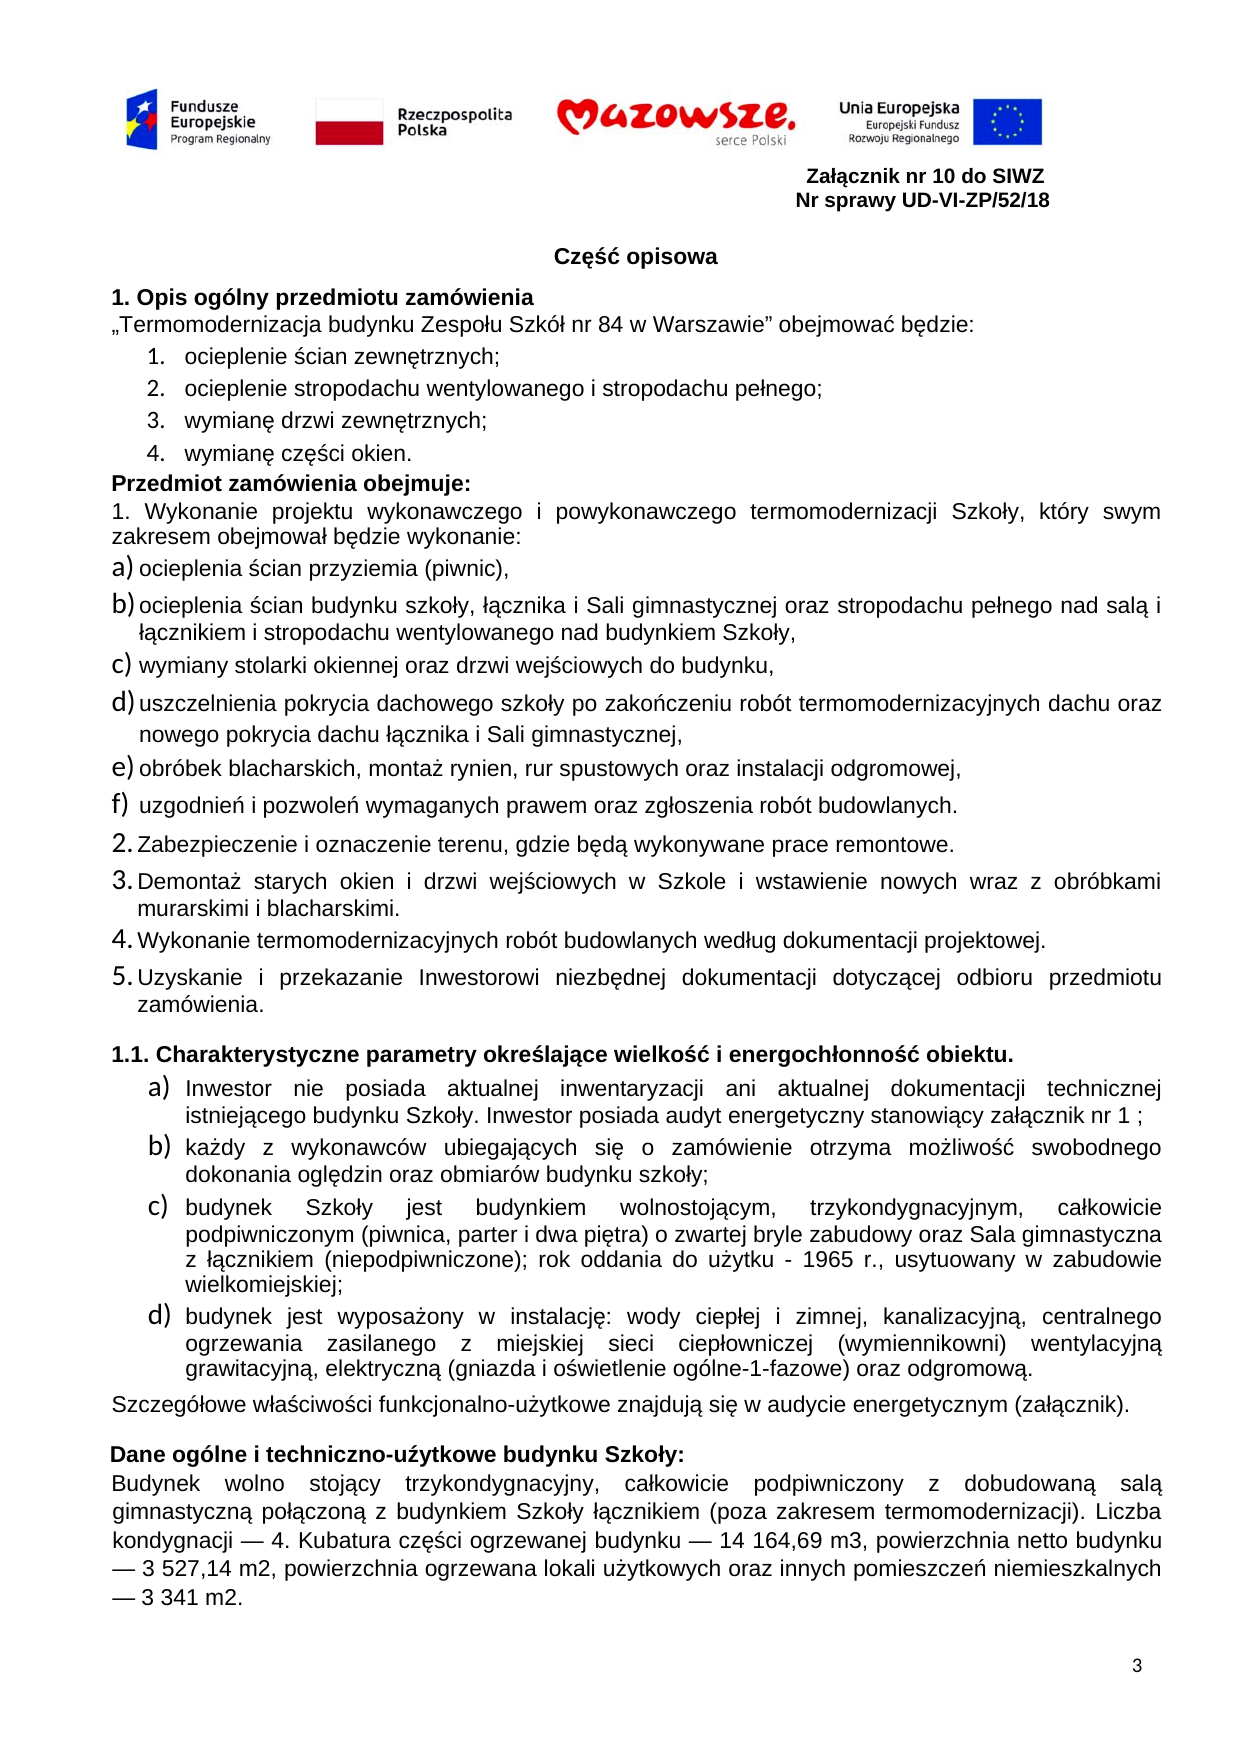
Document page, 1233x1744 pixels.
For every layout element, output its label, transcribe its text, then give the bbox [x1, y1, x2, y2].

text 1. Opis ogólny przedmiotu zamówienia [111, 284, 1163, 311]
list budynek Szkoły jest budynkiem wolnostojącym, trzykondygnacyjnym, całkowicie podpiwniczonym (piwnica, parter i dwa piętra) o zwartej bryle zabudowy oraz Sala gimnastyczna z łącznikiem (niepodpiwniczone); rok oddania do użytku - 1965 r., usytuowany w zabudowie wielkomiejskiej; [148, 1188, 1162, 1297]
list Uzyskanie i przekazanie Inwestorowi niezbędnej dokumentacji dotyczącej odbioru przedmiotu zamówienia. [111, 959, 1162, 1018]
list obróbek blacharskich, montaż rynien, rur spustowych oraz instalacji odgromowej, [111, 749, 1162, 783]
list Wykonanie termomodernizacyjnych robót budowlanych według dokumentacji projektowej. [111, 922, 1162, 956]
list ocieplenie stropodachu wentylowanego i stropodachu pełnego; [146, 373, 1162, 402]
text „Termomodernizacja budynku Zespołu Szkół nr 84 w Warszawie” obejmować będzie: [111, 313, 1162, 338]
list Inwestor nie posiada aktualnej inwentaryzacji ani aktualnej dokumentacji technicznej istniejącego budynku Szkoły. Inwestor posiada audyt energetyczny stanowiący załącznik nr 1 ; [148, 1069, 1162, 1128]
list uzgodnień i pozwoleń wymaganych prawem oraz zgłoszenia robót budowlanych. [111, 787, 1162, 820]
list budynek jest wyposażony w instalację: wody ciepłej i zimnej, kanalizacyjną, centralnego ogrzewania zasilanego z miejskiej sieci ciepłowniczej (wymiennikowni) wentylacyjną grawitacyjną, elektryczną (gniazda i oświetlenie ogólne-1-fazowe) oraz odgromową. [148, 1298, 1162, 1382]
picture [111, 73, 1057, 165]
list każdy z wykonawców ubiegających się o zamówienie otrzyma możliwość swobodnego dokonania oględzin oraz obmiarów budynku szkoły; [148, 1129, 1162, 1188]
text Przedmiot zamówienia obejmuje: [111, 470, 1163, 497]
list ocieplenie ścian zewnętrznych; [146, 341, 1162, 370]
list uszczelnienia pokrycia dachowego szkoły po zakończeniu robót termomodernizacyjnych dachu oraz nowego pokrycia dachu łącznika i Sali gimnastycznej, [111, 683, 1162, 747]
list wymianę drzwi zewnętrznych; [146, 406, 1162, 435]
list ocieplenia ścian przyziemia (piwnic), [111, 550, 1162, 583]
text 1. Wykonanie projektu wykonawczego i powykonawczego termomodernizacji Szkoły, który swym zakresem obejmował będzie wykonanie: [111, 499, 1162, 549]
text 1.1. Charakterystyczne parametry określające wielkość i energochłonność obiektu. [111, 1041, 1163, 1067]
list wymiany stolarki okiennej oraz drzwi wejściowych do budynku, [111, 646, 1162, 680]
list Demontaż starych okien i drzwi wejściowych w Szkole i wstawienie nowych wraz z obróbkami murarskimi i blacharskimi. [111, 862, 1162, 921]
text Budynek wolno stojący trzykondygnacyjny, całkowicie podpiwniczony z dobudowaną salą gimnastyczną połączoną z budynkiem Szkoły łącznikiem (poza zakresem termomodernizacji). Liczba kondygnacji — 4. Kubatura części ogrzewanej budynku — 14 164,69 m3, powierzchnia netto budynku — 3 527,14 m2, powierzchnia ogrzewana lokali użytkowych oraz innych pomieszczeń niemieszkalnych — 3 341 m2. [111, 1470, 1163, 1610]
text Dane ogólne i techniczno-uźytkowe budynku Szkoły: [109, 1441, 1165, 1468]
text Szczegółowe właściwości funkcjonalno-użytkowe znajdują się w audycie energetycznym (załącznik). [111, 1393, 1162, 1418]
list wymianę części okien. [146, 438, 1162, 467]
list Zabezpieczenie i oznaczenie terenu, gdzie będą wykonywane prace remontowe. [111, 824, 1162, 859]
list ocieplenia ścian budynku szkoły, łącznika i Sali gimnastycznej oraz stropodachu pełnego nad salą i łącznikiem i stropodachu wentylowanego nad budynkiem Szkoły, [111, 587, 1162, 646]
text Część opisowa [108, 243, 1162, 269]
